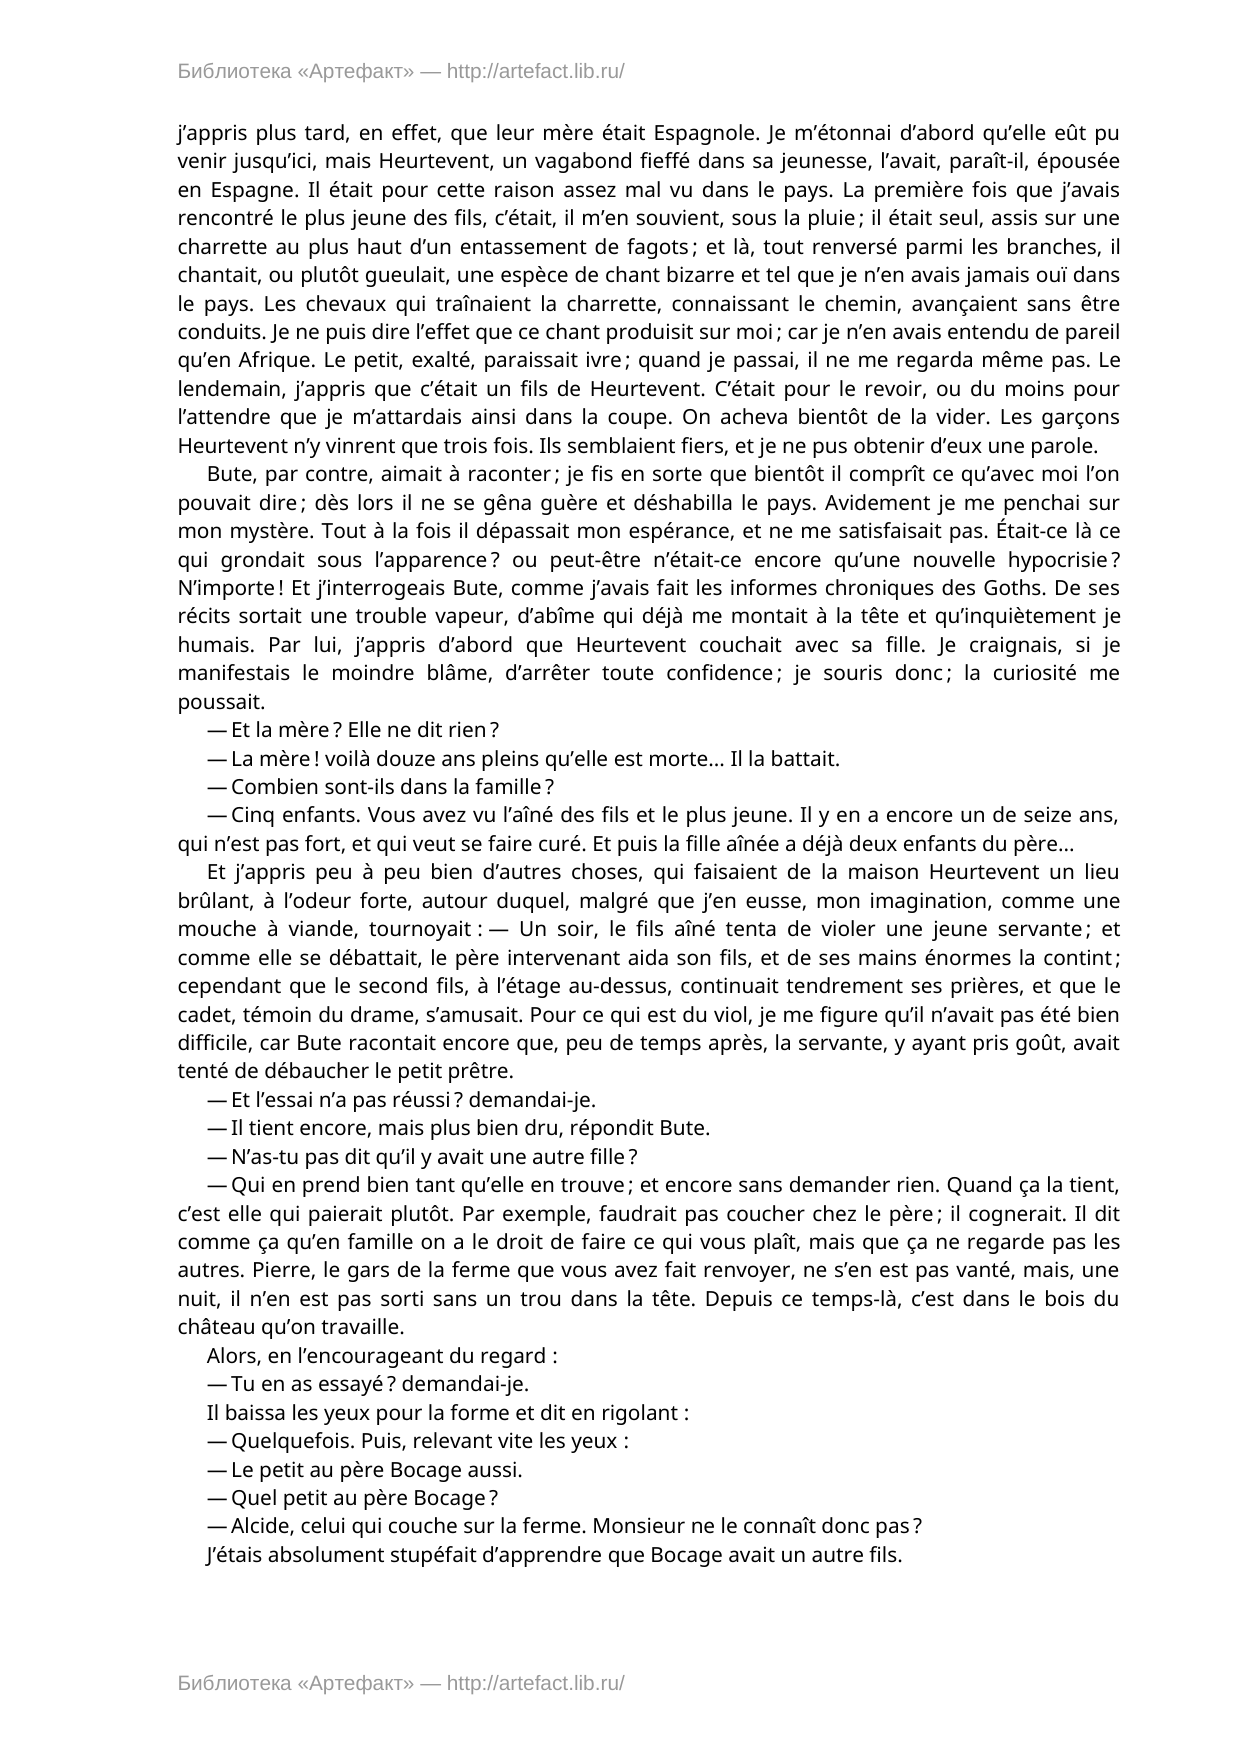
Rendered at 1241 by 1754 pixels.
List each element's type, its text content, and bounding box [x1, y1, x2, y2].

text — Et l’essai n’a pas réussi ? demandai-je. [177, 1085, 1122, 1113]
text — Combien sont-ils dans la famille ? [177, 772, 1122, 801]
text — Tu en as essayé ? demandai-je. [177, 1369, 1122, 1398]
text Et j’appris peu à peu bien d’autres choses, qui faisaient de la maison Heurtevent un lieu brûlant, à l’odeur forte, autour duquel, malgré que j’en eusse, mon imagination, comme une mouche à viande, tournoyait : — Un soir, le fils aîné tenta de violer une jeune servante ; et comme elle se débattait, le père intervenant aida son fils, et de ses mains énormes la contint ; cependant que le second fils, à l’étage au-dessus, continuait tendrement ses prières, et que le cadet, témoin du drame, s’amusait. Pour ce qui est du viol, je me figure qu’il n’avait pas été bien difficile, car Bute racontait encore que, peu de temps après, la servante, y ayant pris goût, avait tenté de débaucher le petit prêtre. [177, 857, 1122, 1085]
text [177, 118, 1122, 459]
text — Et la mère ? Elle ne dit rien ? [177, 715, 1122, 744]
text — Alcide, celui qui couche sur la ferme. Monsieur ne le connaît donc pas ? [177, 1512, 1122, 1540]
text — N’as-tu pas dit qu’il y avait une autre fille ? [177, 1142, 1122, 1170]
text — Cinq enfants. Vous avez vu l’aîné des fils et le plus jeune. Il y en a encore un de seize ans, qui n’est pas fort, et qui veut se faire curé. Et puis la fille aînée a déjà deux enfants du père... [177, 801, 1122, 857]
text Il baissa les yeux pour la forme et dit en rigolant : [177, 1398, 1122, 1426]
text — La mère ! voilà douze ans pleins qu’elle est morte... Il la battait. [177, 744, 1122, 772]
text — Qui en prend bien tant qu’elle en trouve ; et encore sans demander rien. Quand ça la tient, c’est elle qui paierait plutôt. Par exemple, faudrait pas coucher chez le père ; il cognerait. Il dit comme ça qu’en famille on a le droit de faire ce qui vous plaît, mais que ça ne regarde pas les autres. Pierre, le gars de la ferme que vous avez fait renvoyer, ne s’en est pas vanté, mais, une nuit, il n’en est pas sorti sans un trou dans la tête. Depuis ce temps-là, c’est dans le bois du château qu’on travaille. [177, 1170, 1122, 1341]
text Alors, en l’encourageant du regard : [177, 1341, 1122, 1369]
text Bute, par contre, aimait à raconter ; je fis en sorte que bientôt il comprît ce qu’avec moi l’on pouvait dire ; dès lors il ne se gêna guère et déshabilla le pays. Avidement je me penchai sur mon mystère. Tout à la fois il dépassait mon espérance, et ne me satisfaisait pas. Était-ce là ce qui grondait sous l’apparence ? ou peut-être n’était-ce encore qu’une nouvelle hypocrisie ? N’importe ! Et j’interrogeais Bute, comme j’avais fait les informes chroniques des Goths. De ses récits sortait une trouble vapeur, d’abîme qui déjà me montait à la tête et qu’inquiètement je humais. Par lui, j’appris d’abord que Heurtevent couchait avec sa fille. Je craignais, si je manifestais le moindre blâme, d’arrêter toute confidence ; je souris donc ; la curiosité me poussait. [177, 459, 1122, 715]
text — Le petit au père Bocage aussi. [177, 1455, 1122, 1483]
text — Quelquefois. Puis, relevant vite les yeux : [177, 1426, 1122, 1455]
text — Quel petit au père Bocage ? [177, 1483, 1122, 1512]
text J’étais absolument stupéfait d’apprendre que Bocage avait un autre fils. [177, 1540, 1122, 1568]
text — Il tient encore, mais plus bien dru, répondit Bute. [177, 1113, 1122, 1142]
